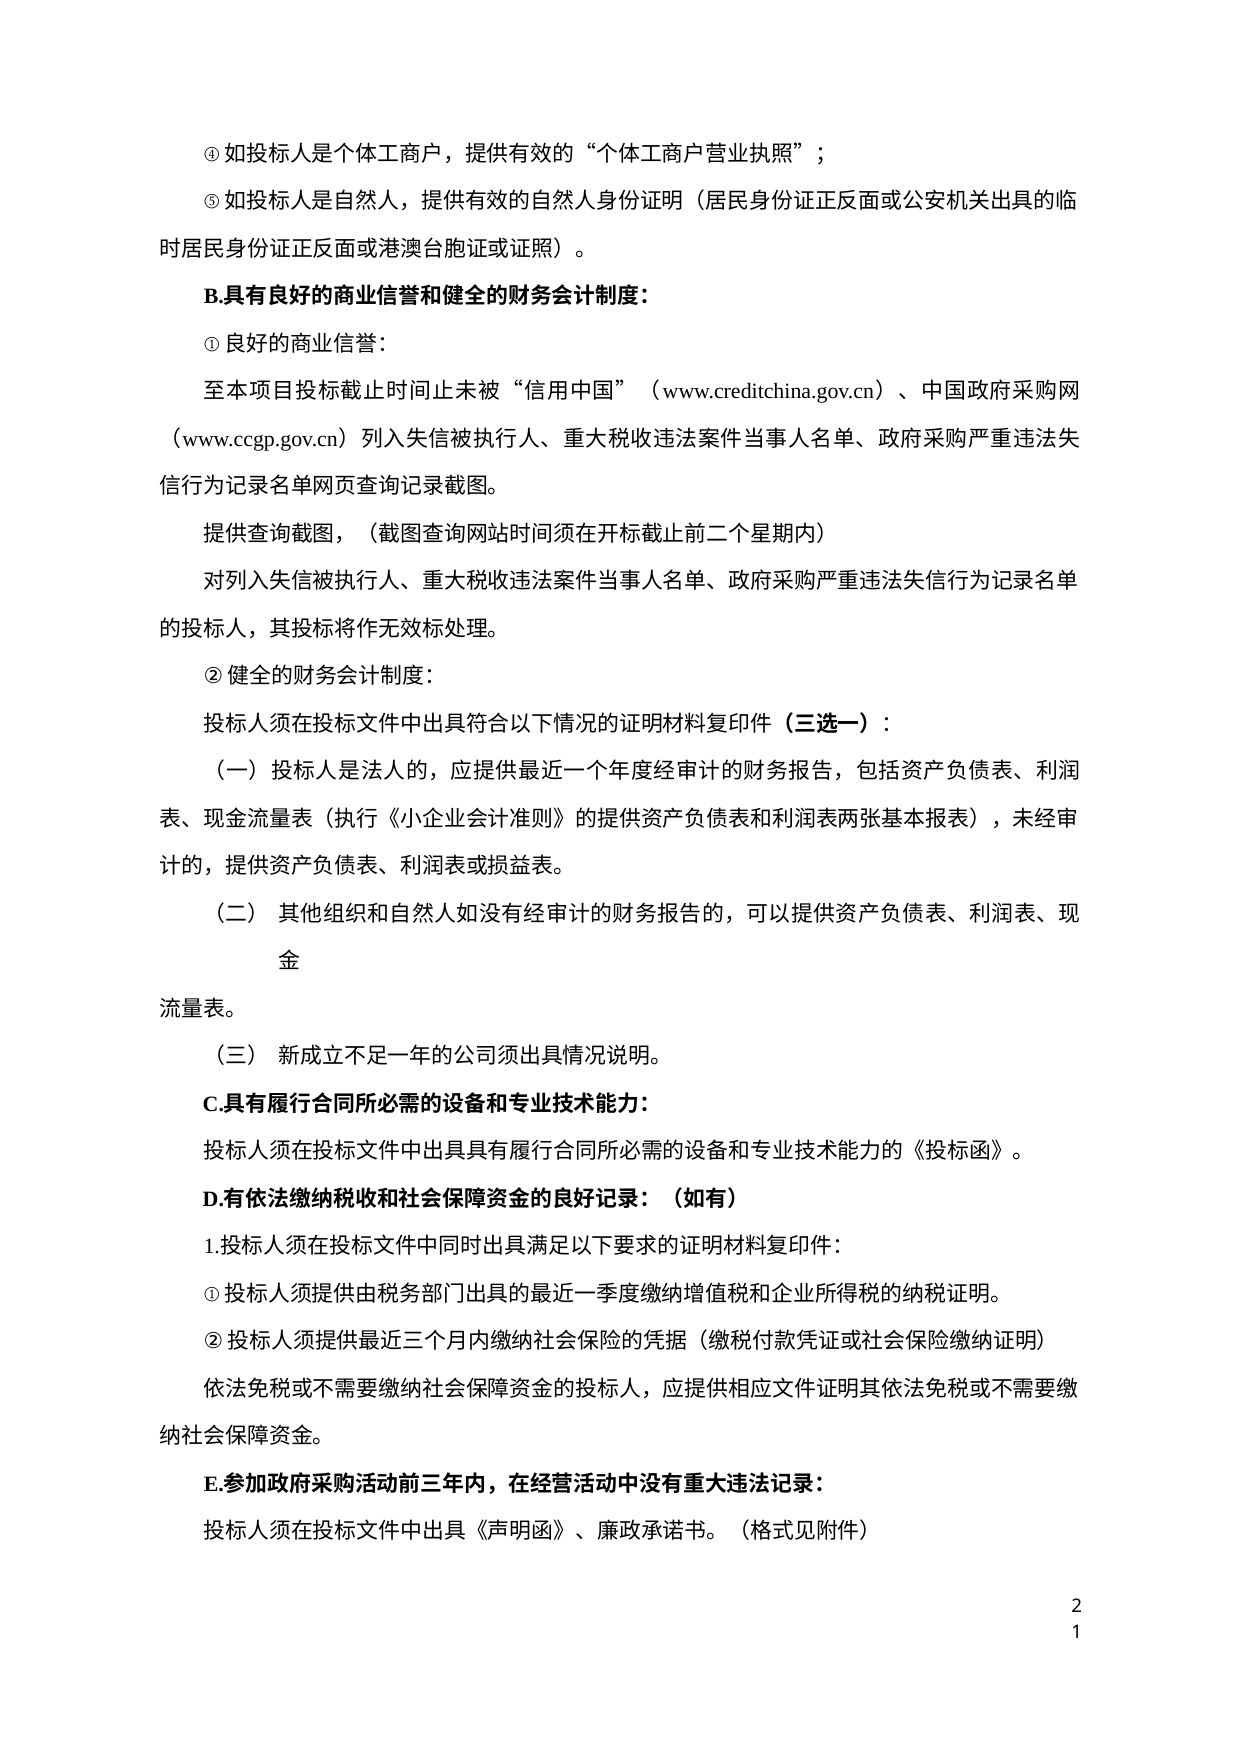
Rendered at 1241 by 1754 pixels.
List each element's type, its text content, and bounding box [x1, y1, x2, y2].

text ④如投标人是个体工商户，提供有效的“个体工商户营业执照”； [159, 136, 1081, 167]
text 投标人须在投标文件中出具具有履行合同所必需的设备和专业技术能力的《投标函》。 [203, 1133, 1081, 1165]
text ⑤如投标人是自然人，提供有效的自然人身份证明（居民身份证正反面或公安机关出具的临时居民身份证正反面或港澳台胞证或证照）。 [159, 183, 1081, 262]
text 提供查询截图，（截图查询网站时间须在开标截止前二个星期内） [159, 516, 1081, 547]
text D.有依法缴纳税收和社会保障资金的良好记录：（如有） [159, 1181, 1081, 1213]
text 流量表。 [159, 991, 1081, 1023]
text 对列入失信被执行人、重大税收违法案件当事人名单、政府采购严重违法失信行为记录名单的投标人，其投标将作无效标处理。 [159, 563, 1081, 642]
text 依法免税或不需要缴纳社会保障资金的投标人，应提供相应文件证明其依法免税或不需要缴纳社会保障资金。 [159, 1371, 1081, 1450]
text B.具有良好的商业信誉和健全的财务会计制度： [159, 278, 1081, 310]
text 1.投标人须在投标文件中同时出具满足以下要求的证明材料复印件： [159, 1228, 1081, 1260]
text （一）投标人是法人的，应提供最近一个年度经审计的财务报告，包括资产负债表、利润表、现金流量表（执行《小企业会计准则》的提供资产负债表和利润表两张基本报表），未经审计的，提供资产负债表、利润表或损益表。 [159, 753, 1081, 880]
text ②投标人须提供最近三个月内缴纳社会保险的凭据（缴税付款凭证或社会保险缴纳证明） [159, 1323, 1081, 1355]
text 投标人须在投标文件中出具符合以下情况的证明材料复印件（三选一）： [159, 706, 1081, 738]
text ②健全的财务会计制度： [159, 658, 1081, 690]
list 其他组织和自然人如没有经审计的财务报告的，可以提供资产负债表、利润表、现金 [203, 896, 1081, 975]
text 至本项目投标截止时间止未被“信用中国”（www.creditchina.gov.cn）、中国政府采购网（www.ccgp.gov.cn）列入失信被执行人、重大税收违法案件当事人名单、政府采购严重违法失信行为记录名单网页查询记录截图。 [159, 373, 1081, 500]
text ①良好的商业信誉： [159, 326, 1081, 357]
text E.参加政府采购活动前三年内，在经营活动中没有重大违法记录： [159, 1466, 1081, 1498]
text 投标人须在投标文件中出具《声明函》、廉政承诺书。（格式见附件） [159, 1513, 1081, 1545]
list 新成立不足一年的公司须出具情况说明。 [203, 1038, 1081, 1070]
text ①投标人须提供由税务部门出具的最近一季度缴纳增值税和企业所得税的纳税证明。 [159, 1276, 1081, 1308]
text C.具有履行合同所必需的设备和专业技术能力： [159, 1086, 1081, 1118]
